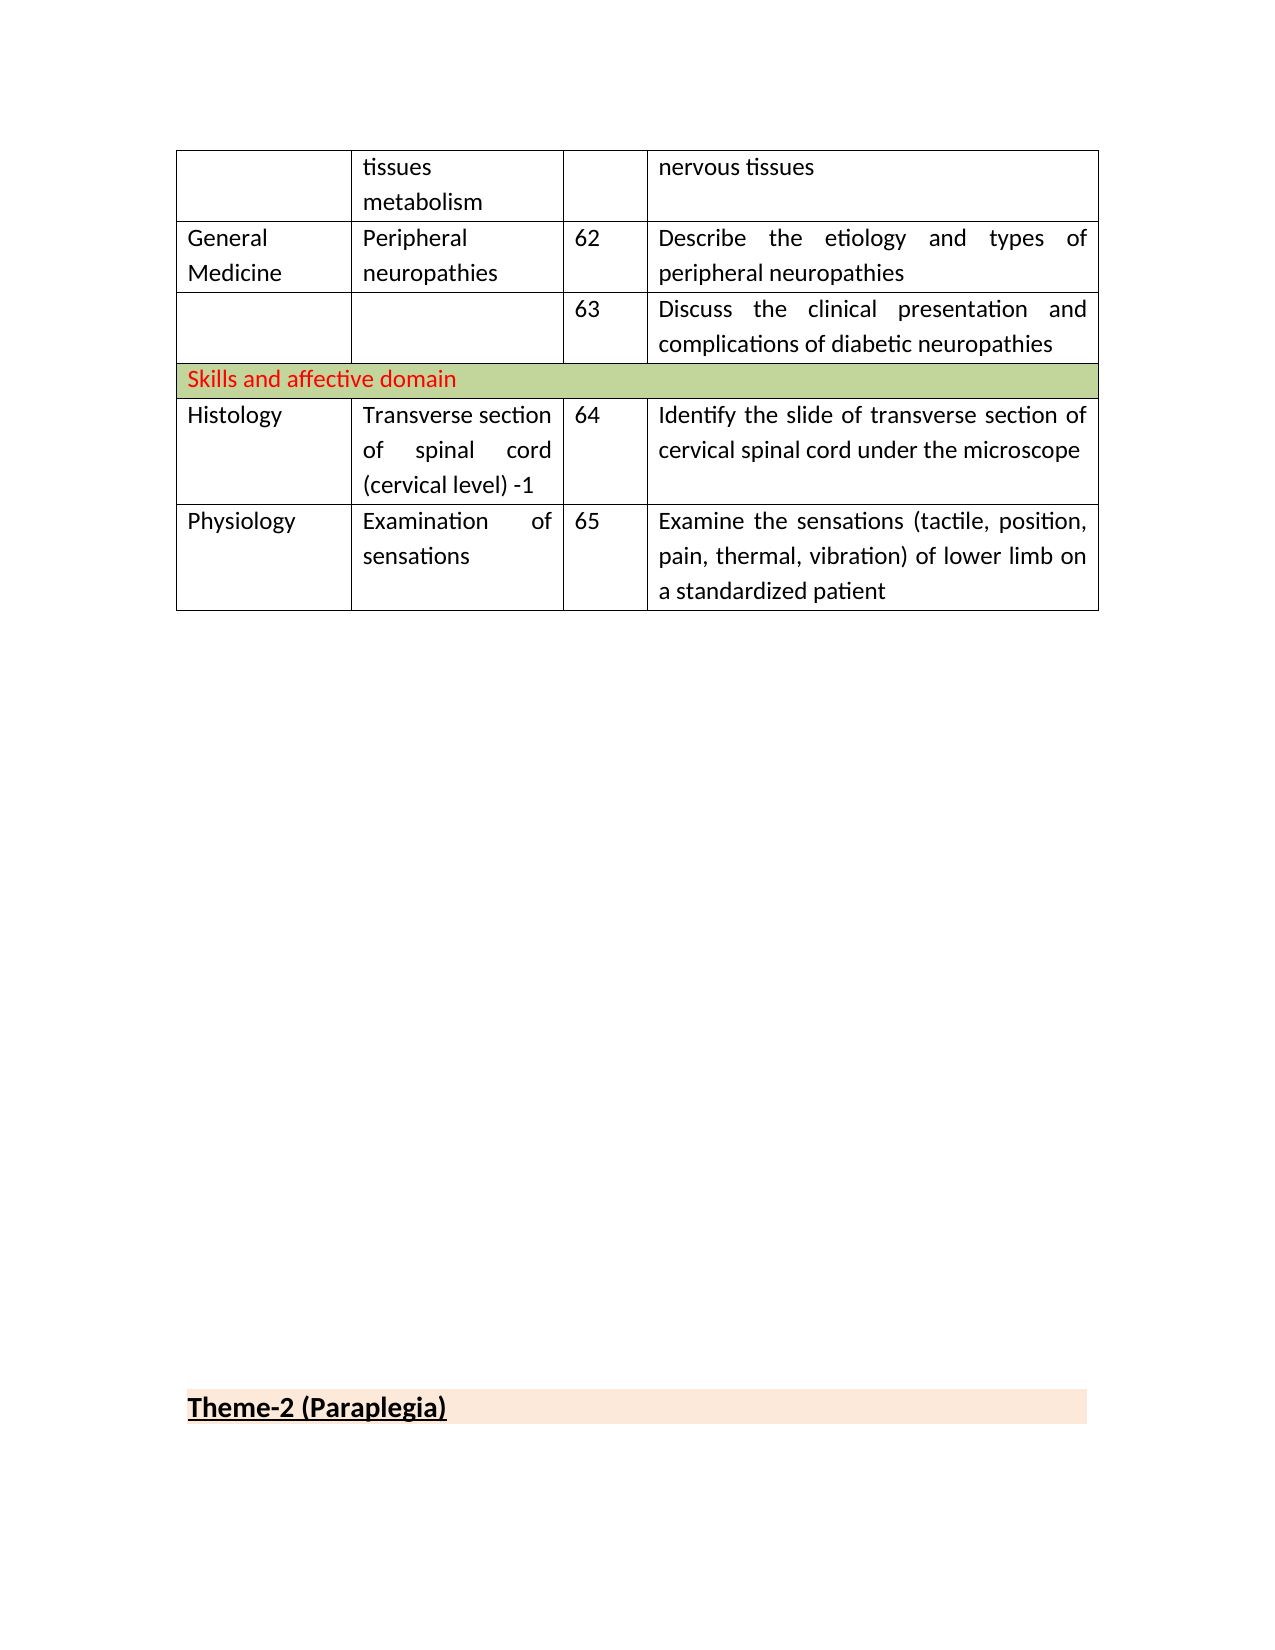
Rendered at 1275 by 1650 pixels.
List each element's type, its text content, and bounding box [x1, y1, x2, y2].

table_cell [352, 151, 563, 221]
table_cell Examination of sensations [352, 505, 563, 610]
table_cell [648, 151, 1098, 221]
table_cell General Medicine [177, 222, 351, 292]
table_cell [177, 151, 351, 221]
table_cell 63 [564, 293, 647, 362]
table_cell Discuss the clinical presentation and complications of diabetic neuropathies [648, 293, 1098, 362]
table_cell Skills and affective domain [177, 364, 1098, 398]
table_cell Identify the slide of transverse section of cervical spinal cord under the microscope [648, 399, 1098, 504]
table_cell Transverse section of spinal cord (cervical level) -1 [352, 399, 563, 504]
text Theme-2 (Paraplegia) [187, 1389, 1087, 1424]
table_cell 61 [564, 151, 647, 221]
table_cell 64 [564, 399, 647, 504]
table_cell Examine the sensations (tactile, position, pain, thermal, vibration) of lower limb on a standardized patient [648, 505, 1098, 610]
table_cell Histology [177, 399, 351, 504]
table_cell 65 [564, 505, 647, 610]
table_cell Peripheral neuropathies [352, 222, 563, 292]
table_cell [352, 293, 563, 362]
table_cell Physiology [177, 505, 351, 610]
table_cell [177, 293, 351, 362]
table_cell Describe the etiology and types of peripheral neuropathies [648, 222, 1098, 292]
table_cell 62 [564, 222, 647, 292]
